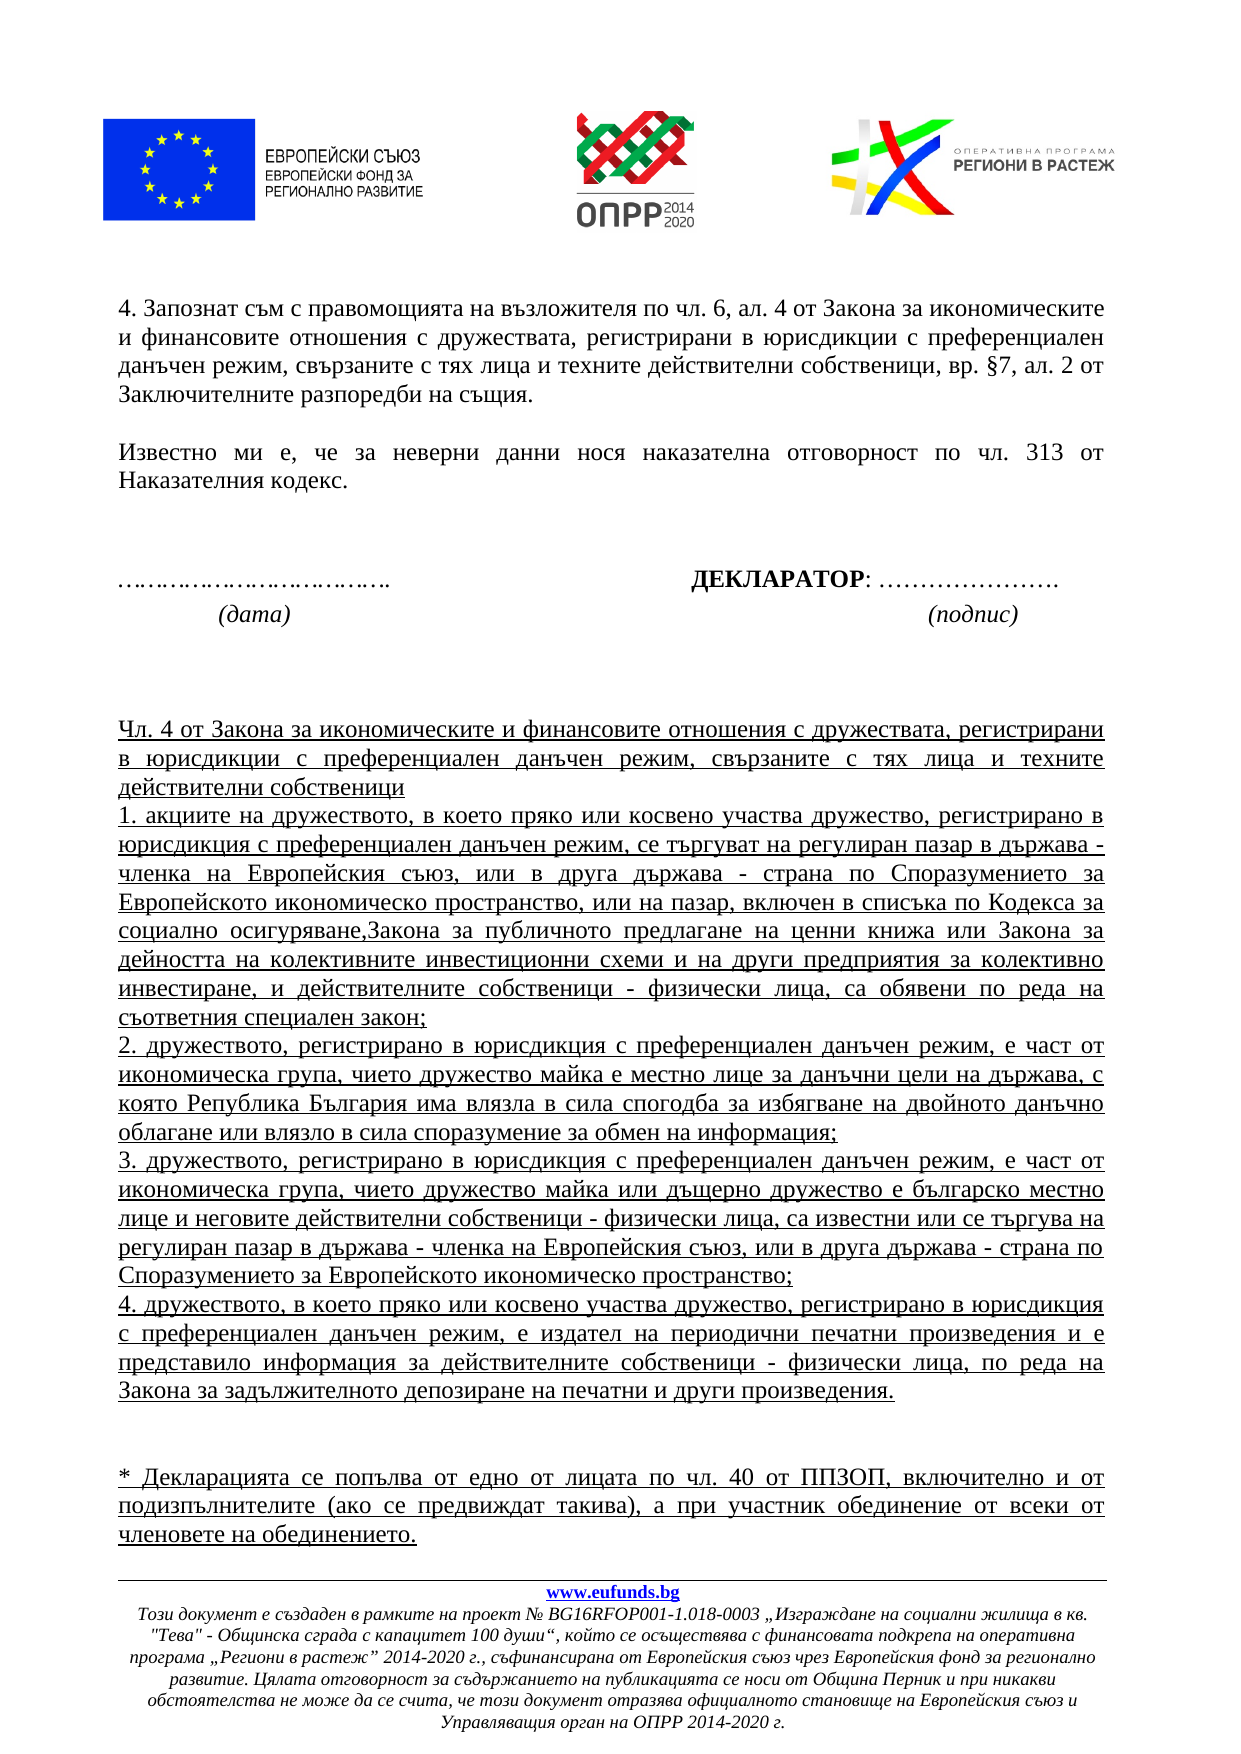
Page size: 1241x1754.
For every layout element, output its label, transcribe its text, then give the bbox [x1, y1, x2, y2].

text 2. дружеството, регистрирано в юрисдикция с преференциален данъчен режим, е част от икономическа група, чието дружество майка е местно лице за данъчни цели на държава, с която Република България има влязла в сила спогодба за избягване на двойното данъчно облагане или влязло в сила споразумение за обмен на информация; [118, 1114, 1105, 1146]
text 3. дружеството, регистрирано в юрисдикция с преференциален данъчен режим, е част от икономическа група, чието дружество майка или дъщерно дружество е българско местно лице и неговите действителни собственици - физически лица, са известни или се търгува на регулиран пазар в държава - членка на Европейския съюз, или в друга държава - страна по Споразумението за Европейското икономическо пространство; [118, 1146, 1105, 1171]
text 3. дружеството, регистрирано в юрисдикция с преференциален данъчен режим, е част от икономическа група, чието дружество майка или дъщерно дружество е българско местно лице и неговите действителни собственици - физически лица, са известни или се търгува на регулиран пазар в държава - членка на Европейския съюз, или в друга държава - страна по Споразумението за Европейското икономическо пространство; [118, 1201, 1105, 1228]
picture [816, 111, 1135, 222]
text 4. дружеството, в което пряко или косвено участва дружество, регистрирано в юрисдикция с преференциален данъчен режим, е издател на периодични печатни произведения и е представило информация за действителните собственици - физически лица, по реда на Закона за задължителното депозиране на печатни и други произведения. [118, 1289, 1105, 1343]
text * Декларацията се попълва от едно от лицата по чл. 40 от ППЗОП, включително и от подизпълнителите (ако се предвиждат такива), а при участник обединение от всеки от членовете на обединението. [118, 1488, 1105, 1516]
text Известно ми е, че за неверни данни нося наказателна отговорност по чл. 313 от Наказателния кодекс. [118, 437, 1105, 494]
text * Декларацията се попълва от едно от лицата по чл. 40 от ППЗОП, включително и от подизпълнителите (ако се предвиждат такива), а при участник обединение от всеки от членовете на обединението. [118, 1517, 1105, 1548]
text Чл. 4 от Закона за икономическите и финансовите отношения с дружествата, регистрирани в юрисдикции с преференциален данъчен режим, свързаните с тях лица и техните действителни собственици [118, 714, 1105, 739]
text 4. дружеството, в което пряко или косвено участва дружество, регистрирано в юрисдикция с преференциален данъчен режим, е издател на периодични печатни произведения и е представило информация за действителните собственици - физически лица, по реда на Закона за задължителното депозиране на печатни и други произведения. [118, 1373, 1105, 1404]
picture [88, 107, 451, 234]
text * Декларацията се попълва от едно от лицата по чл. 40 от ППЗОП, включително и от подизпълнителите (ако се предвиждат такива), а при участник обединение от всеки от членовете на обединението. [118, 1462, 1105, 1487]
text (дата) (подпис) [118, 599, 1107, 628]
text 4. дружеството, в което пряко или косвено участва дружество, регистрирано в юрисдикция с преференциален данъчен режим, е издател на периодични печатни произведения и е представило информация за действителните собственици - физически лица, по реда на Закона за задължителното депозиране на печатни и други произведения. [118, 1344, 1105, 1372]
picture [576, 111, 697, 233]
text Чл. 4 от Закона за икономическите и финансовите отношения с дружествата, регистрирани в юрисдикции с преференциален данъчен режим, свързаните с тях лица и техните действителни собственици [118, 769, 1105, 801]
text 1. акциите на дружеството, в което пряко или косвено участва дружество, регистрирано в юрисдикция с преференциален данъчен режим, се търгуват на регулиран пазар в държава - членка на Европейския съюз, или в друга държава - страна по Споразумението за Европейското икономическо пространство, или на пазар, включен в списъка по Кодекса за социално осигуряване,Закона за публичното предлагане на ценни книжа или Закона за дейността на колективните инвестиционни схеми и на други предприятия за колективно инвестиране, и действителните собственици - физически лица, са обявени по реда на съответния специален закон; [118, 801, 1105, 854]
text 3. дружеството, регистрирано в юрисдикция с преференциален данъчен режим, е част от икономическа група, чието дружество майка или дъщерно дружество е българско местно лице и неговите действителни собственици - физически лица, са известни или се търгува на регулиран пазар в държава - членка на Европейския съюз, или в друга държава - страна по Споразумението за Европейското икономическо пространство; [118, 1172, 1105, 1199]
text 2. дружеството, регистрирано в юрисдикция с преференциален данъчен режим, е част от икономическа група, чието дружество майка е местно лице за данъчни цели на държава, с която Република България има влязла в сила спогодба за избягване на двойното данъчно облагане или влязло в сила споразумение за обмен на информация; [118, 1031, 1105, 1056]
text 4. Запознат съм с правомощията на възложителя по чл. 6, ал. 4 от Закона за икономическите и финансовите отношения с дружествата, регистрирани в юрисдикции с преференциален данъчен режим, свързаните с тях лица и техните действителни собственици, вр. §7, ал. 2 от Заключителните разпоредби на същия. [118, 293, 1105, 408]
text 2. дружеството, регистрирано в юрисдикция с преференциален данъчен режим, е част от икономическа група, чието дружество майка е местно лице за данъчни цели на държава, с която Република България има влязла в сила спогодба за избягване на двойното данъчно облагане или влязло в сила споразумение за обмен на информация; [118, 1057, 1105, 1113]
text Чл. 4 от Закона за икономическите и финансовите отношения с дружествата, регистрирани в юрисдикции с преференциален данъчен режим, свързаните с тях лица и техните действителни собственици [118, 741, 1105, 768]
text ………………………………. ДЕКЛАРАТОР: …………………. [118, 564, 1107, 593]
text 3. дружеството, регистрирано в юрисдикция с преференциален данъчен режим, е част от икономическа група, чието дружество майка или дъщерно дружество е българско местно лице и неговите действителни собственици - физически лица, са известни или се търгува на регулиран пазар в държава - членка на Европейския съюз, или в друга държава - страна по Споразумението за Европейското икономическо пространство; [118, 1229, 1105, 1289]
